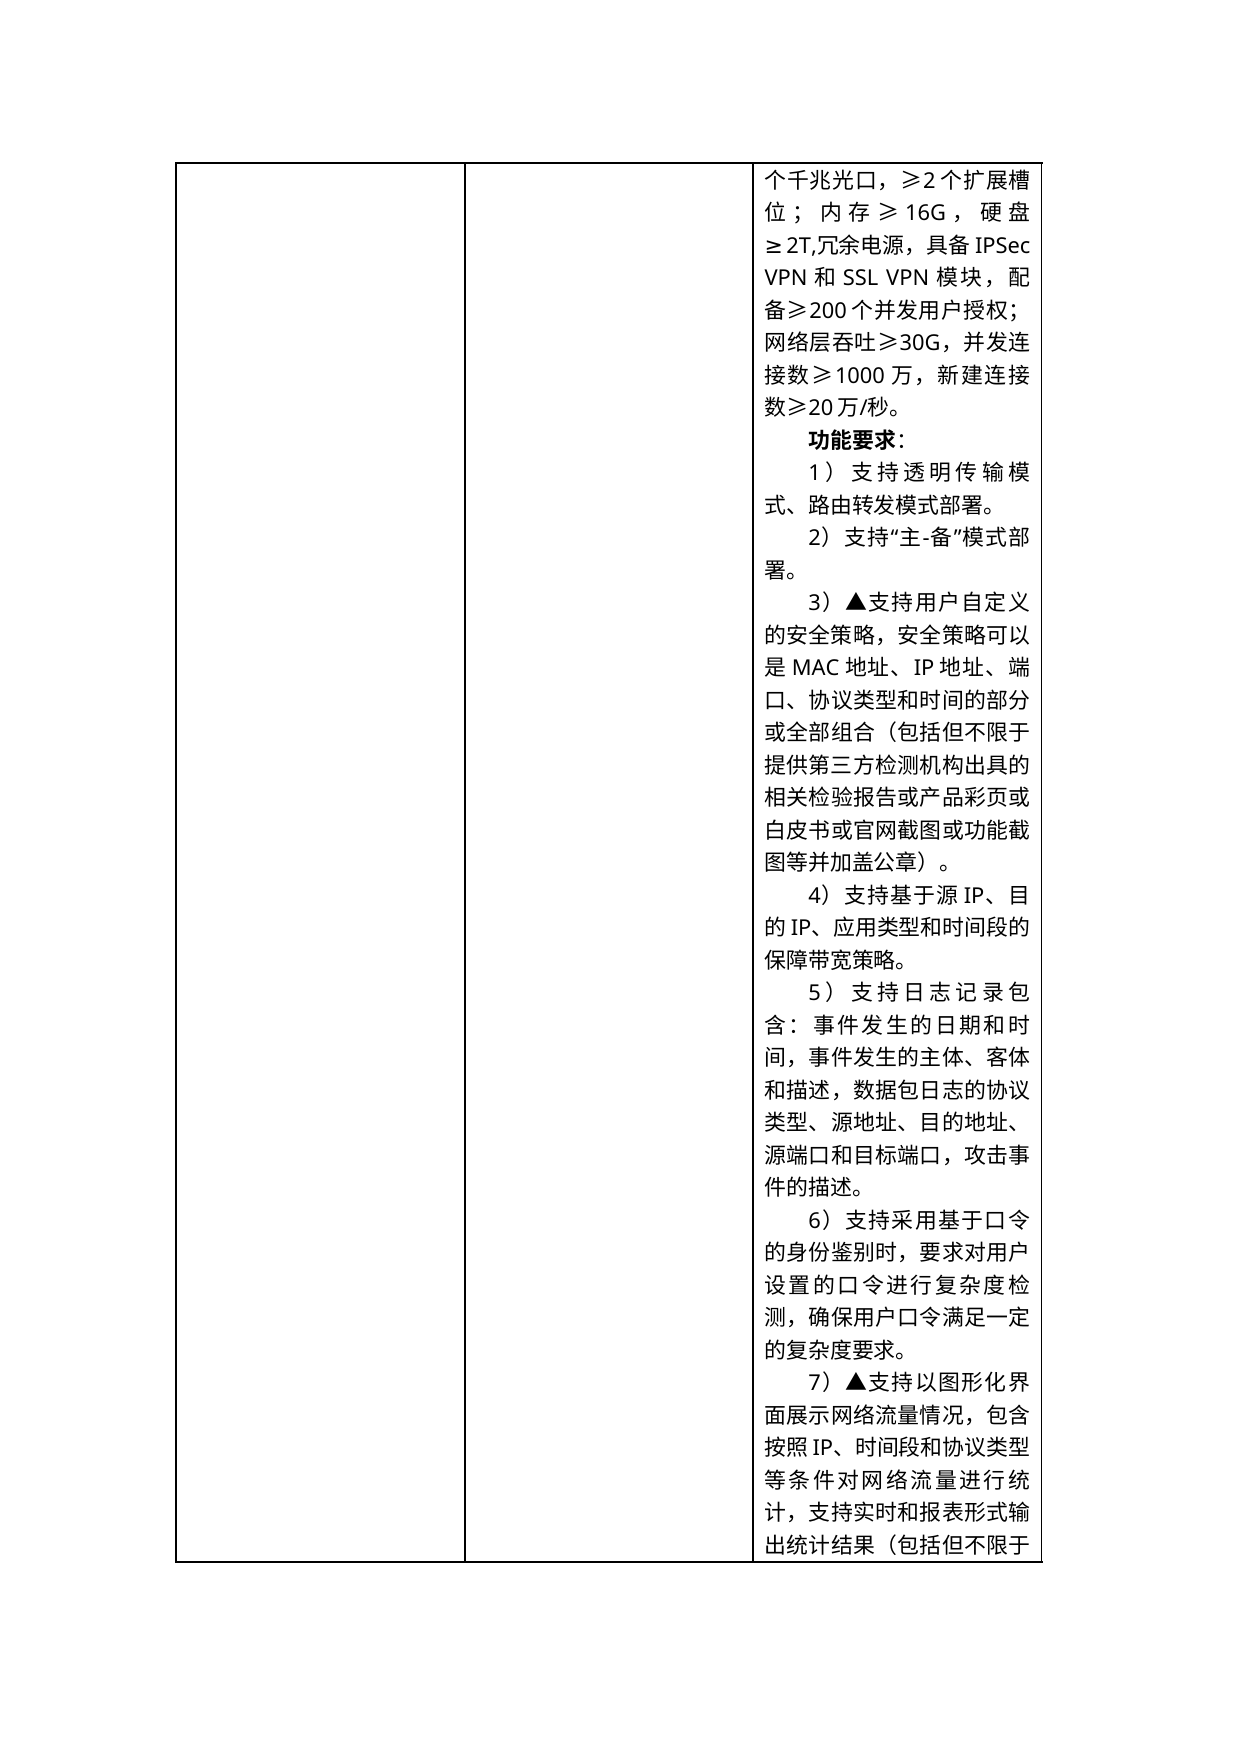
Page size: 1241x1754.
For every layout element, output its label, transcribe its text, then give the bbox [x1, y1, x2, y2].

table_cell 1 [177, 164, 464, 1561]
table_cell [754, 164, 1041, 1561]
table_cell [466, 164, 752, 1561]
